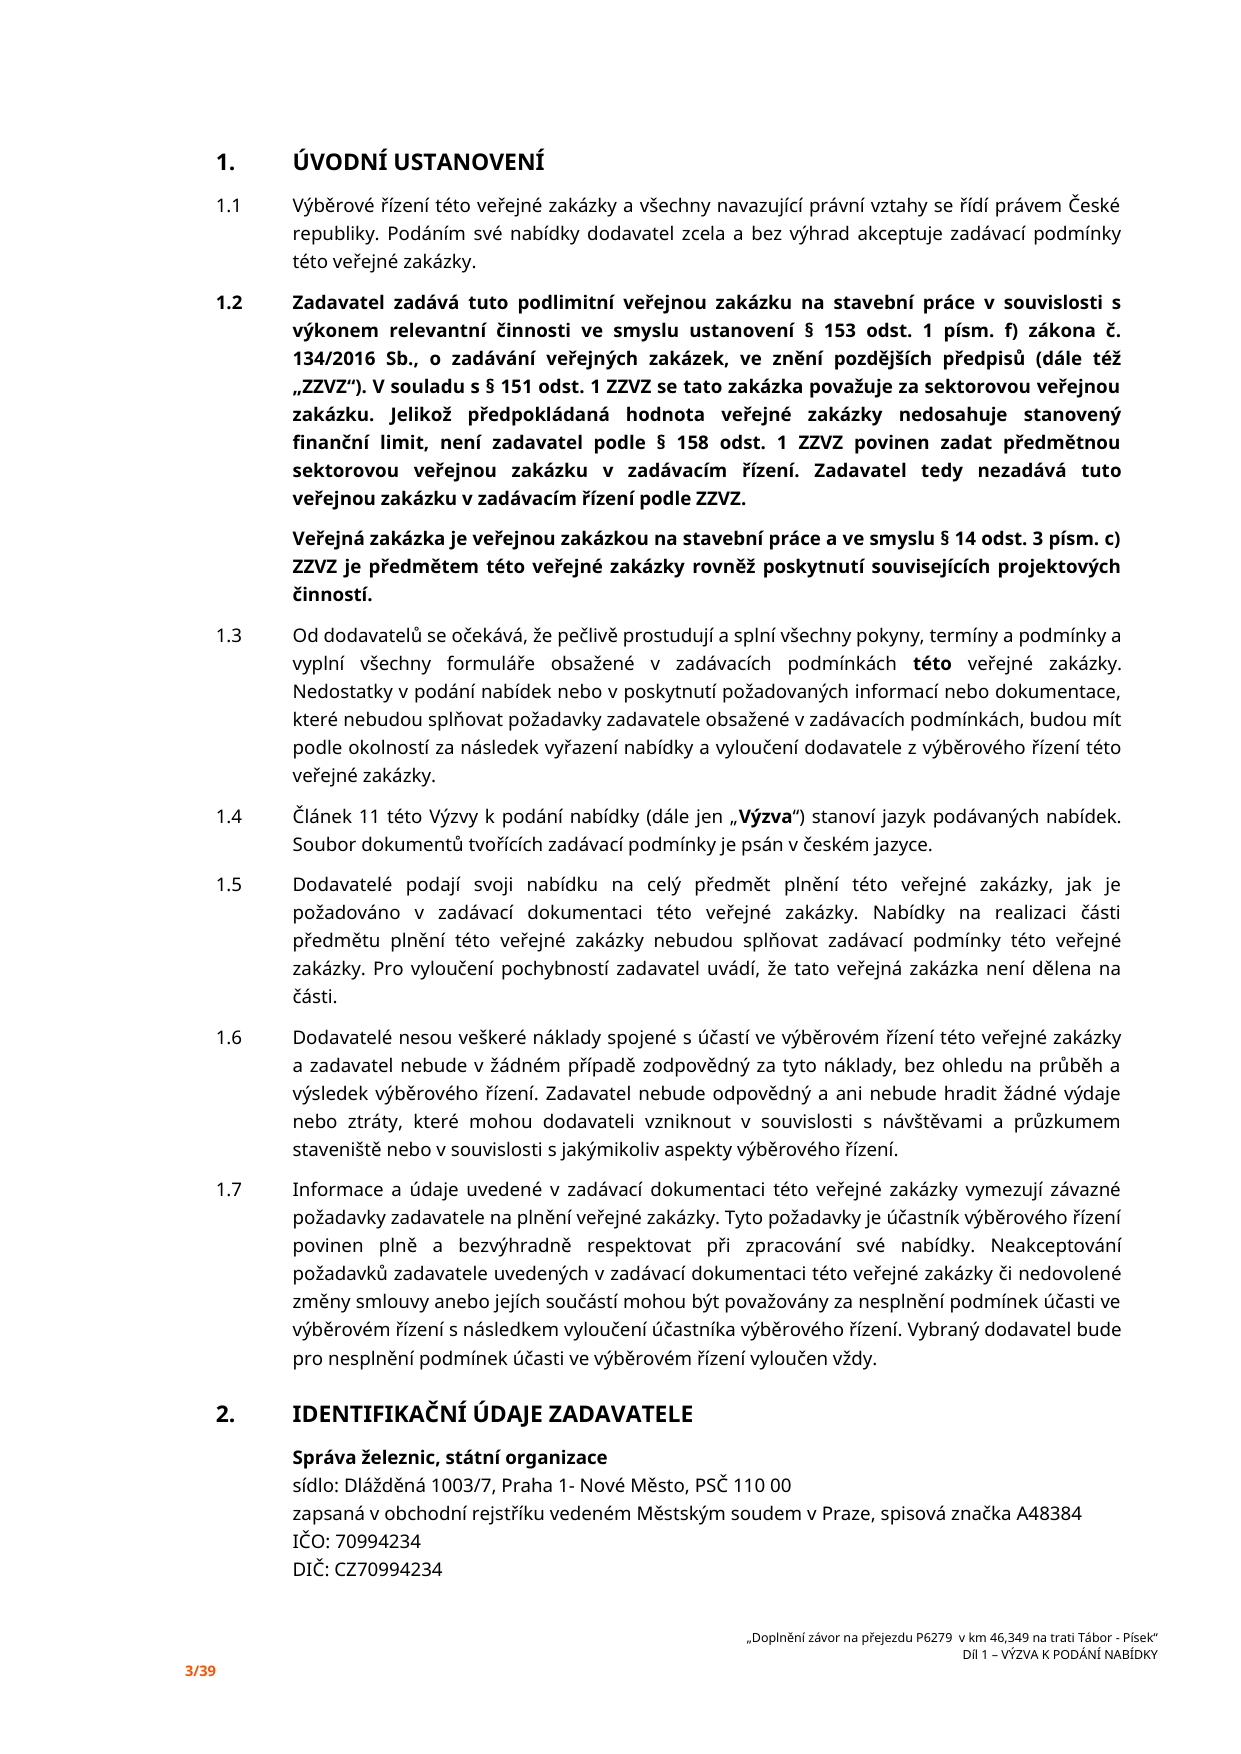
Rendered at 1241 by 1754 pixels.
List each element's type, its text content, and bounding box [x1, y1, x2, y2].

list Veřejná zakázka je veřejnou zakázkou na stavební práce a ve smyslu § 14 odst. 3 písm. c) ZZVZ je předmětem této veřejné zakázky rovněž poskytnutí souvisejících projektových činností. [292, 526, 1122, 607]
text Zadavatel zadává tuto podlimitní veřejnou zakázku na stavební práce v souvislosti s výkonem relevantní činnosti ve smyslu ustanovení § 153 odst. 1 písm. f) zákona č. 134/2016 Sb., o zadávání veřejných zakázek, ve znění pozdějších předpisů (dále též „ZZVZ“). V souladu s § 151 odst. 1 ZZVZ se tato zakázka považuje za sektorovou veřejnou zakázku. Jelikož předpokládaná hodnota veřejné zakázky nedosahuje stanovený finanční limit, není zadavatel podle § 158 odst. 1 ZZVZ povinen zadat předmětnou sektorovou veřejnou zakázku v zadávacím řízení. Zadavatel tedy nezadává tuto veřejnou zakázku v zadávacím řízení podle ZZVZ. [216, 289, 1122, 511]
text IČO: 70994234 [292, 1529, 1122, 1554]
text ÚVODNÍ USTANOVENÍ [216, 146, 1122, 177]
text Dodavatelé nesou veškeré náklady spojené s účastí ve výběrovém řízení této veřejné zakázky a zadavatel nebude v žádném případě zodpovědný za tyto náklady, bez ohledu na průběh a výsledek výběrového řízení. Zadavatel nebude odpovědný a ani nebude hradit žádné výdaje nebo ztráty, které mohou dodavateli vzniknout v souvislosti s návštěvami a průzkumem staveniště nebo v souvislosti s jakýmikoliv aspekty výběrového řízení. [216, 1024, 1122, 1162]
text zapsaná v obchodní rejstříku vedeném Městským soudem v Praze, spisová značka A48384 [292, 1501, 1122, 1526]
text DIČ: CZ70994234 [292, 1557, 1122, 1582]
text Informace a údaje uvedené v zadávací dokumentaci této veřejné zakázky vymezují závazné požadavky zadavatele na plnění veřejné zakázky. Tyto požadavky je účastník výběrového řízení povinen plně a bezvýhradně respektovat při zpracování své nabídky. Neakceptování požadavků zadavatele uvedených v zadávací dokumentaci této veřejné zakázky či nedovolené změny smlouvy anebo jejích součástí mohou být považovány za nesplnění podmínek účasti ve výběrovém řízení s následkem vyloučení účastníka výběrového řízení. Vybraný dodavatel bude pro nesplnění podmínek účasti ve výběrovém řízení vyloučen vždy. [216, 1177, 1122, 1370]
text Správa železnic, státní organizace [292, 1445, 1122, 1470]
text Článek 11 této Výzvy k podání nabídky (dále jen „Výzva“) stanoví jazyk podávaných nabídek. Soubor dokumentů tvořících zadávací podmínky je psán v českém jazyce. [216, 803, 1122, 856]
text sídlo: Dlážděná 1003/7, Praha 1- Nové Město, PSČ 110 00 [292, 1473, 1122, 1498]
text IDENTIFIKAČNÍ ÚDAJE ZADAVATELE [216, 1398, 1122, 1429]
text Dodavatelé podají svoji nabídku na celý předmět plnění této veřejné zakázky, jak je požadováno v zadávací dokumentaci této veřejné zakázky. Nabídky na realizaci části předmětu plnění této veřejné zakázky nebudou splňovat zadávací podmínky této veřejné zakázky. Pro vyloučení pochybností zadavatel uvádí, že tato veřejná zakázka není dělena na části. [216, 871, 1122, 1009]
text Od dodavatelů se očekává, že pečlivě prostudují a splní všechny pokyny, termíny a podmínky a vyplní všechny formuláře obsažené v zadávacích podmínkách této veřejné zakázky. Nedostatky v podání nabídek nebo v poskytnutí požadovaných informací nebo dokumentace, které nebudou splňovat požadavky zadavatele obsažené v zadávacích podmínkách, budou mít podle okolností za následek vyřazení nabídky a vyloučení dodavatele z výběrového řízení této veřejné zakázky. [216, 622, 1122, 788]
text Výběrové řízení této veřejné zakázky a všechny navazující právní vztahy se řídí právem České republiky. Podáním své nabídky dodavatel zcela a bez výhrad akceptuje zadávací podmínky této veřejné zakázky. [216, 192, 1122, 274]
